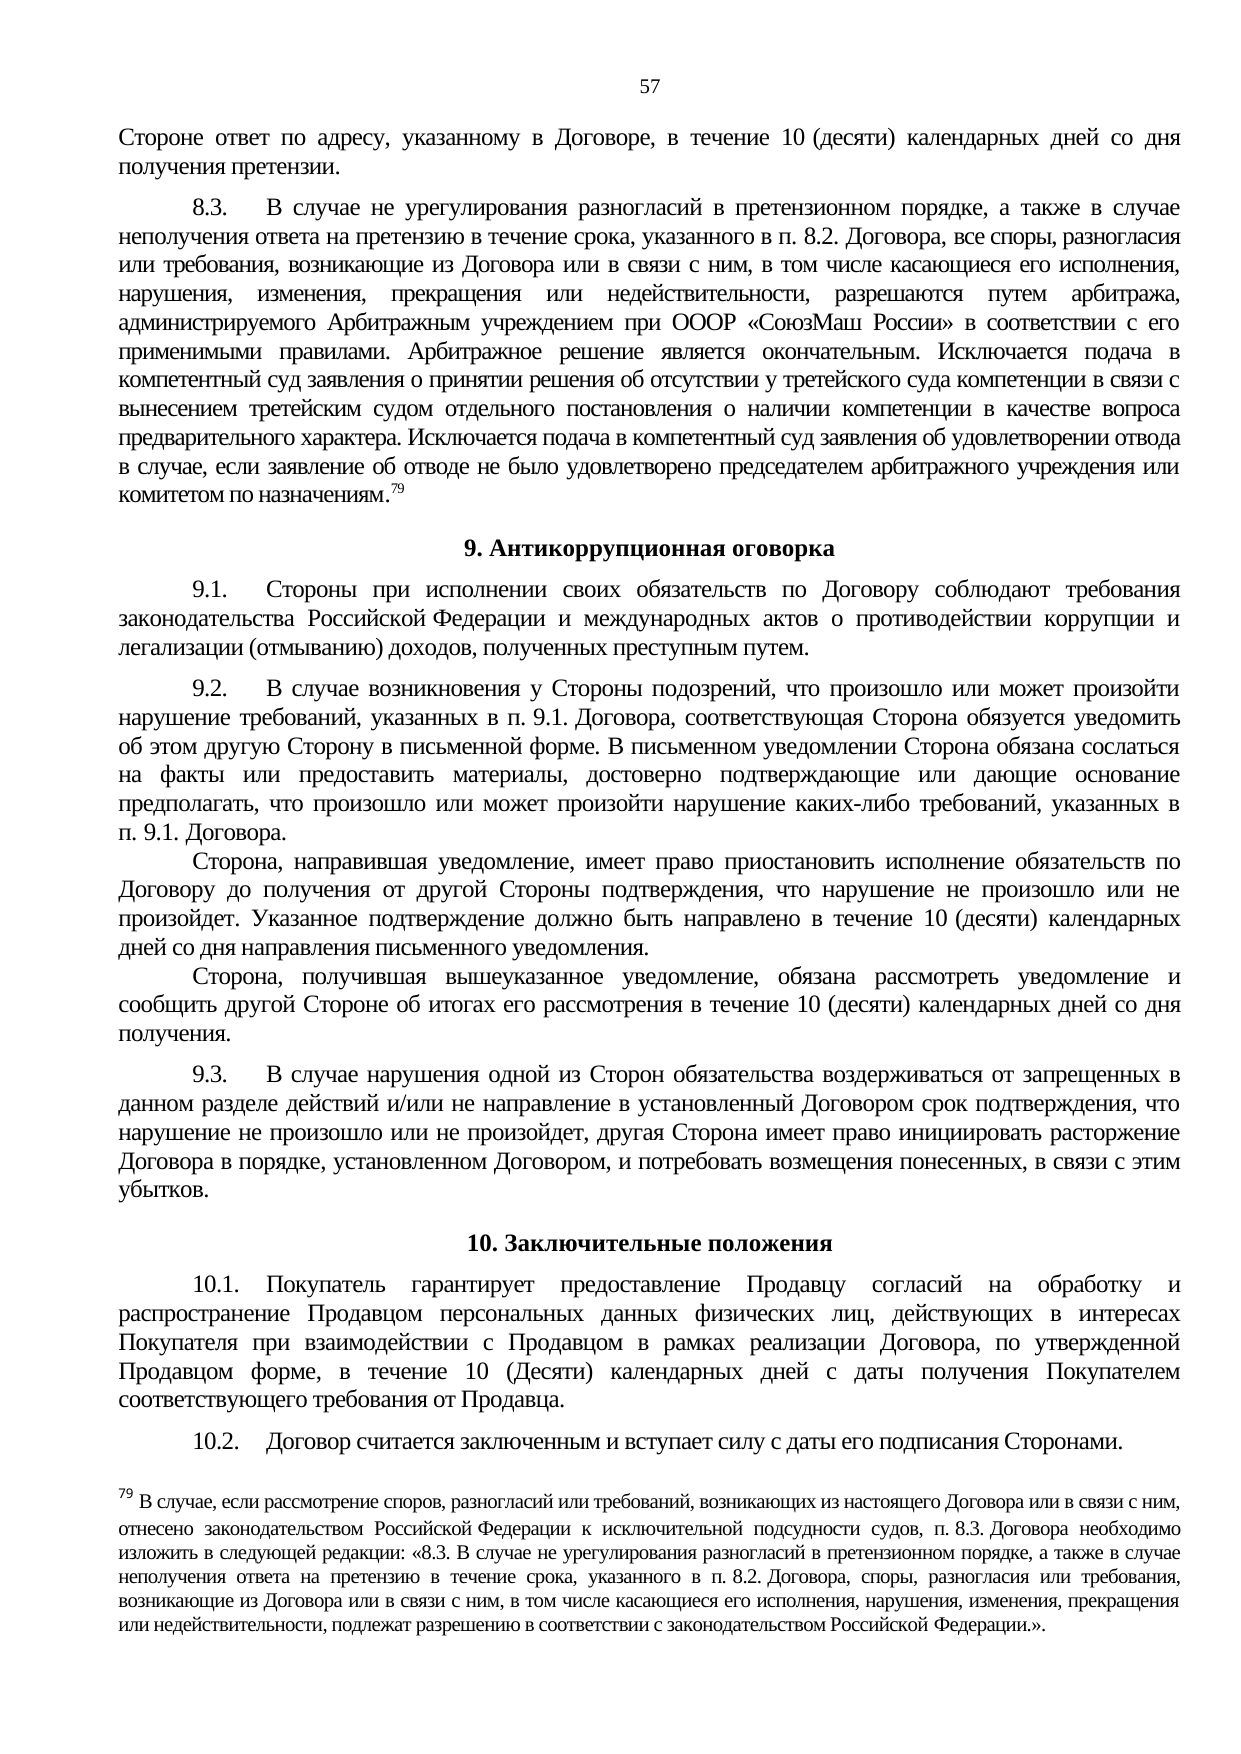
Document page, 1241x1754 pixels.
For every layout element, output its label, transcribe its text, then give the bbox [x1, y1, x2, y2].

list Антикоррупционная оговорка [118, 533, 1181, 562]
list Заключительные положения [118, 1228, 1181, 1257]
list Покупатель гарантирует предоставление Продавцу согласий на обработку и распространение Продавцом персональных данных физических лиц, действующих в интересах Покупателя при взаимодействии с Продавцом в рамках реализации Договора, по утвержденной Продавцом форме, в течение 10 (Десяти) календарных дней с даты получения Покупателем соответствующего требования от Продавца. [118, 1269, 1181, 1413]
list В случае нарушения одной из Сторон обязательства воздерживаться от запрещенных в данном разделе действий и/или не направление в установленный Договором срок подтверждения, что нарушение не произошло или не произойдет, другая Сторона имеет право инициировать расторжение Договора в порядке, установленном Договором, и потребовать возмещения понесенных, в связи с этим убытков. [118, 1059, 1181, 1203]
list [118, 122, 1181, 179]
list В случае не урегулирования разногласий в претензионном порядке, а также в случае неполучения ответа на претензию в течение срока, указанного в п. 8.2. Договора, все споры, разногласия или требования, возникающие из Договора или в связи с ним, в том числе касающиеся его исполнения, нарушения, изменения, прекращения или недействительности, разрешаются путем арбитража, администрируемого Арбитражным учреждением при ОООР «СоюзМаш России» в соответствии с его применимыми правилами. Арбитражное решение является окончательным. Исключается подача в компетентный суд заявления о принятии решения об отсутствии у третейского суда компетенции в связи с вынесением третейским судом отдельного постановления о наличии компетенции в качестве вопроса предварительного характера. Исключается подача в компетентный суд заявления об удовлетворении отвода в случае, если заявление об отводе не было удовлетворено председателем арбитражного учреждения или комитетом по назначениям. [118, 192, 1181, 508]
list Договор считается заключенным и вступает силу с даты его подписания Сторонами. [118, 1426, 1181, 1454]
text Сторона, направившая уведомление, имеет право приостановить исполнение обязательств по Договору до получения от другой Стороны подтверждения, что нарушение не произошло или не произойдет. Указанное подтверждение должно быть направлено в течение 10 (десяти) календарных дней со дня направления письменного уведомления. [118, 846, 1181, 961]
text Сторона, получившая вышеуказанное уведомление, обязана рассмотреть уведомление и сообщить другой Стороне об итогах его рассмотрения в течение 10 (десяти) календарных дней со дня получения. [118, 961, 1181, 1047]
list В случае возникновения у Стороны подозрений, что произошло или может произойти нарушение требований, указанных в п. 9.1. Договора, соответствующая Сторона обязуется уведомить об этом другую Сторону в письменной форме. В письменном уведомлении Сторона обязана сослаться на факты или предоставить материалы, достоверно подтверждающие или дающие основание предполагать, что произошло или может произойти нарушение каких-либо требований, указанных в п. 9.1. Договора. [118, 673, 1181, 846]
list Стороны при исполнении своих обязательств по Договору соблюдают требования законодательства Российской Федерации и международных актов о противодействии коррупции и легализации (отмыванию) доходов, полученных преступным путем. [118, 574, 1181, 661]
